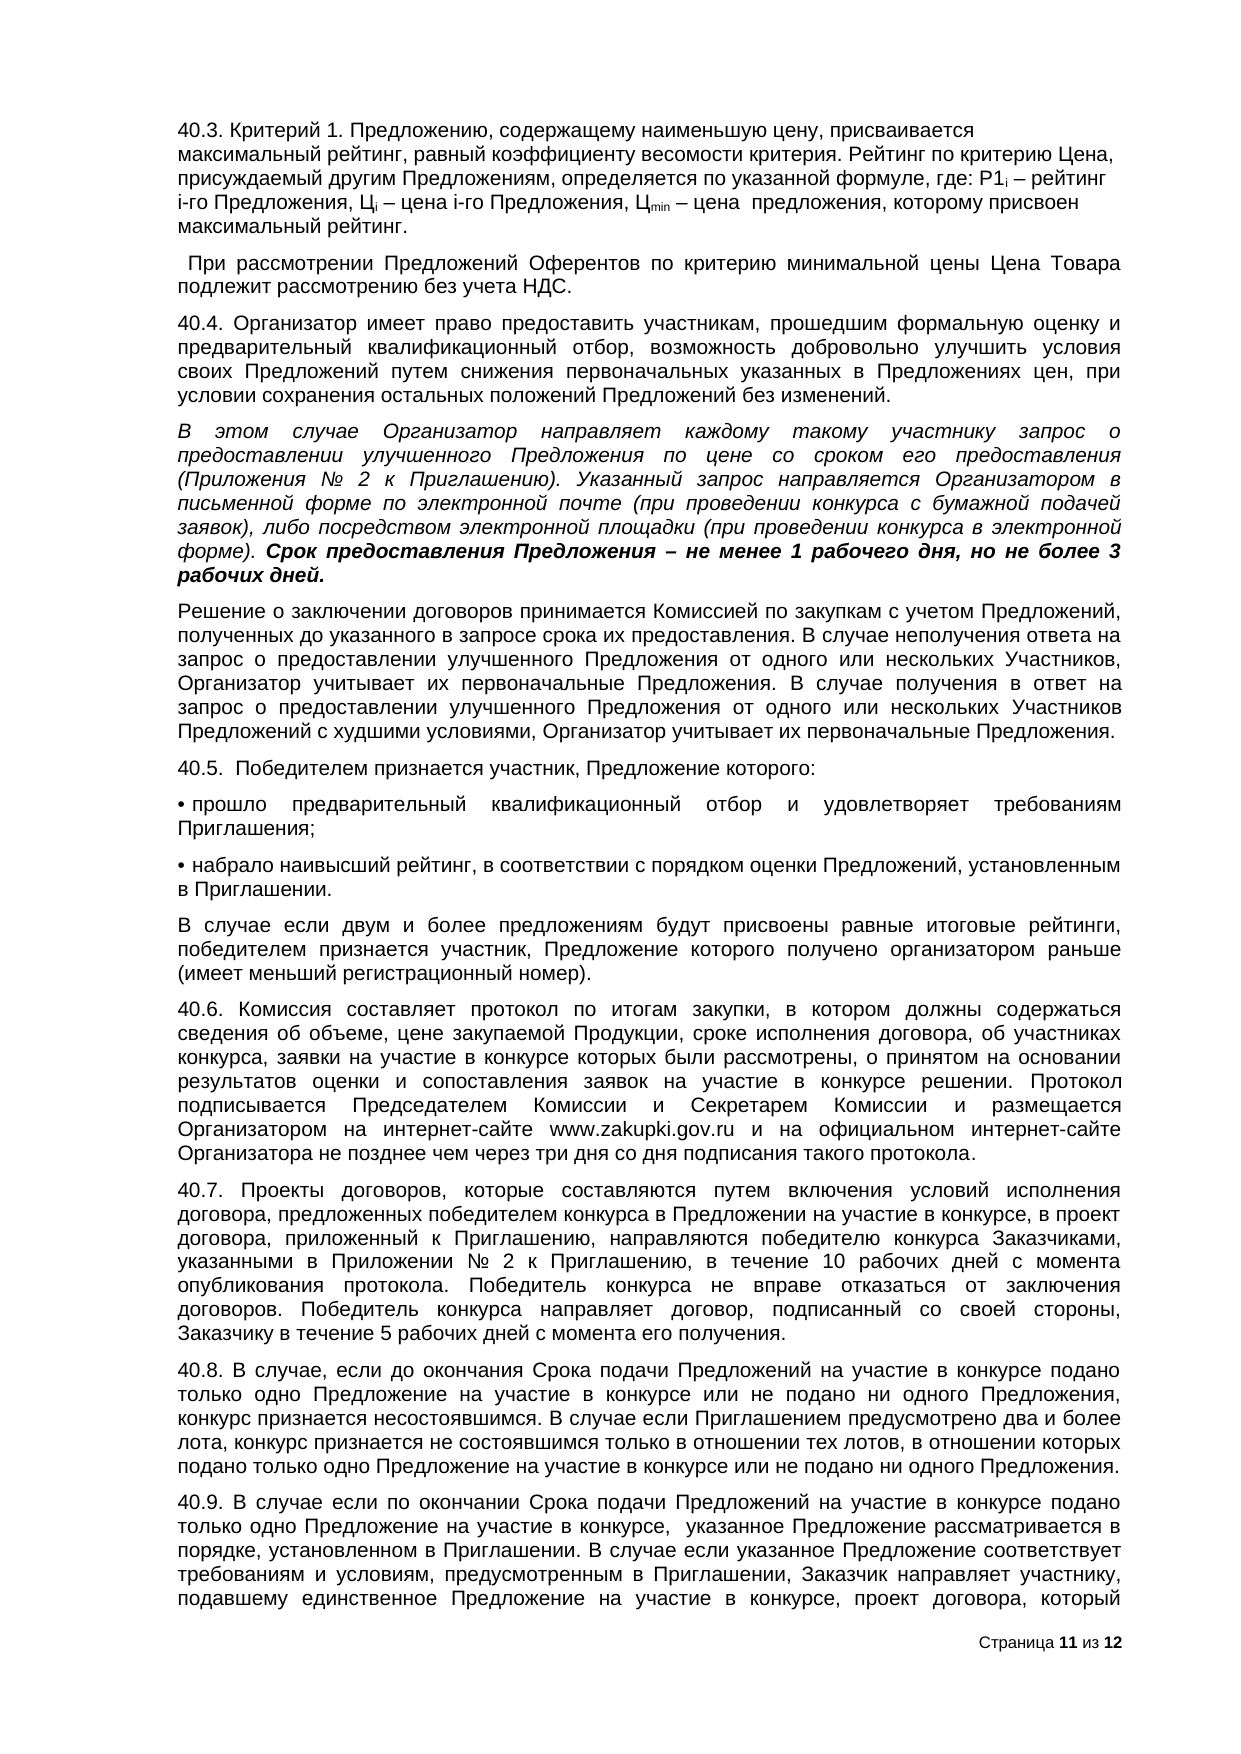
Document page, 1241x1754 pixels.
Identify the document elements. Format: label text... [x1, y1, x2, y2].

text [177, 1490, 1122, 1610]
text 40.8. В случае, если до окончания Срока подачи Предложений на участие в конкурсе подано только одно Предложение на участие в конкурсе или не подано ни одного Предложения, конкурс признается несостоявшимся. В случае если Приглашением предусмотрено два и более лота, конкурс признается не состоявшимся только в отношении тех лотов, в отношении которых подано только одно Предложение на участие в конкурсе или не подано ни одного Предложения. [177, 1358, 1122, 1477]
text 40.7. Проекты договоров, которые составляются путем включения условий исполнения договора, предложенных победителем конкурса в Предложении на участие в конкурсе, в проект договора, приложенный к Приглашению, направляются победителю конкурса Заказчиками, указанными в Приложении № 2 к Приглашению, в течение 10 рабочих дней с момента опубликования протокола. Победитель конкурса не вправе отказаться от заключения договоров. Победитель конкурса направляет договор, подписанный со своей стороны, Заказчику в течение 5 рабочих дней с момента его получения. [177, 1177, 1122, 1345]
text 40.5. Победителем признается участник, Предложение которого: [177, 756, 1122, 779]
text • набрало наивысший рейтинг, в соответствии с порядком оценки Предложений, установленным в Приглашении. [177, 852, 1122, 900]
text При рассмотрении Предложений Оферентов по критерию минимальной цены Цена Товара подлежит рассмотрению без учета НДС. [177, 250, 1122, 298]
text Решение о заключении договоров принимается Комиссией по закупкам с учетом Предложений, полученных до указанного в запросе срока их предоставления. В случае неполучения ответа на запрос о предоставлении улучшенного Предложения от одного или нескольких Участников, Организатор учитывает их первоначальные Предложения. В случае получения в ответ на запрос о предоставлении улучшенного Предложения от одного или нескольких Участников Предложений с худшими условиями, Организатор учитывает их первоначальные Предложения. [177, 599, 1122, 743]
text 40.3. Критерий 1. Предложению, содержащему наименьшую цену, присваивается максимальный рейтинг, равный коэффициенту весомости критерия. Рейтинг по критерию Цена, присуждаемый другим Предложениям, определяется по указанной формуле, где: Р1i – рейтинг i-го Предложения, Цi – цена i-го Предложения, Цmin – цена предложения, которому присвоен максимальный рейтинг. [177, 118, 1122, 238]
text В этом случае Организатор направляет каждому такому участнику запрос о предоставлении улучшенного Предложения по цене со сроком его предоставления (Приложения № 2 к Приглашению). Указанный запрос направляется Организатором в письменной форме по электронной почте (при проведении конкурса с бумажной подачей заявок), либо посредством электронной площадки (при проведении конкурса в электронной форме). Срок предоставления Предложения – не менее 1 рабочего дня, но не более 3 рабочих дней. [177, 419, 1122, 587]
text 40.6. Комиссия составляет протокол по итогам закупки, в котором должны содержаться сведения об объеме, цене закупаемой Продукции, сроке исполнения договора, об участниках конкурса, заявки на участие в конкурсе которых были рассмотрены, о принятом на основании результатов оценки и сопоставления заявок на участие в конкурсе решении. Протокол подписывается Председателем Комиссии и Секретарем Комиссии и размещается Организатором на интернет-сайте www.zakupki.gov.ru и на официальном интернет-сайте Организатора не позднее чем через три дня со дня подписания такого протокола. [177, 997, 1122, 1165]
text 40.4. Организатор имеет право предоставить участникам, прошедшим формальную оценку и предварительный квалификационный отбор, возможность добровольно улучшить условия своих Предложений путем снижения первоначальных указанных в Предложениях цен, при условии сохранения остальных положений Предложений без изменений. [177, 311, 1122, 407]
text В случае если двум и более предложениям будут присвоены равные итоговые рейтинги, победителем признается участник, Предложение которого получено организатором раньше (имеет меньший регистрационный номер). [177, 913, 1122, 985]
text • прошло предварительный квалификационный отбор и удовлетворяет требованиям Приглашения; [177, 792, 1122, 840]
